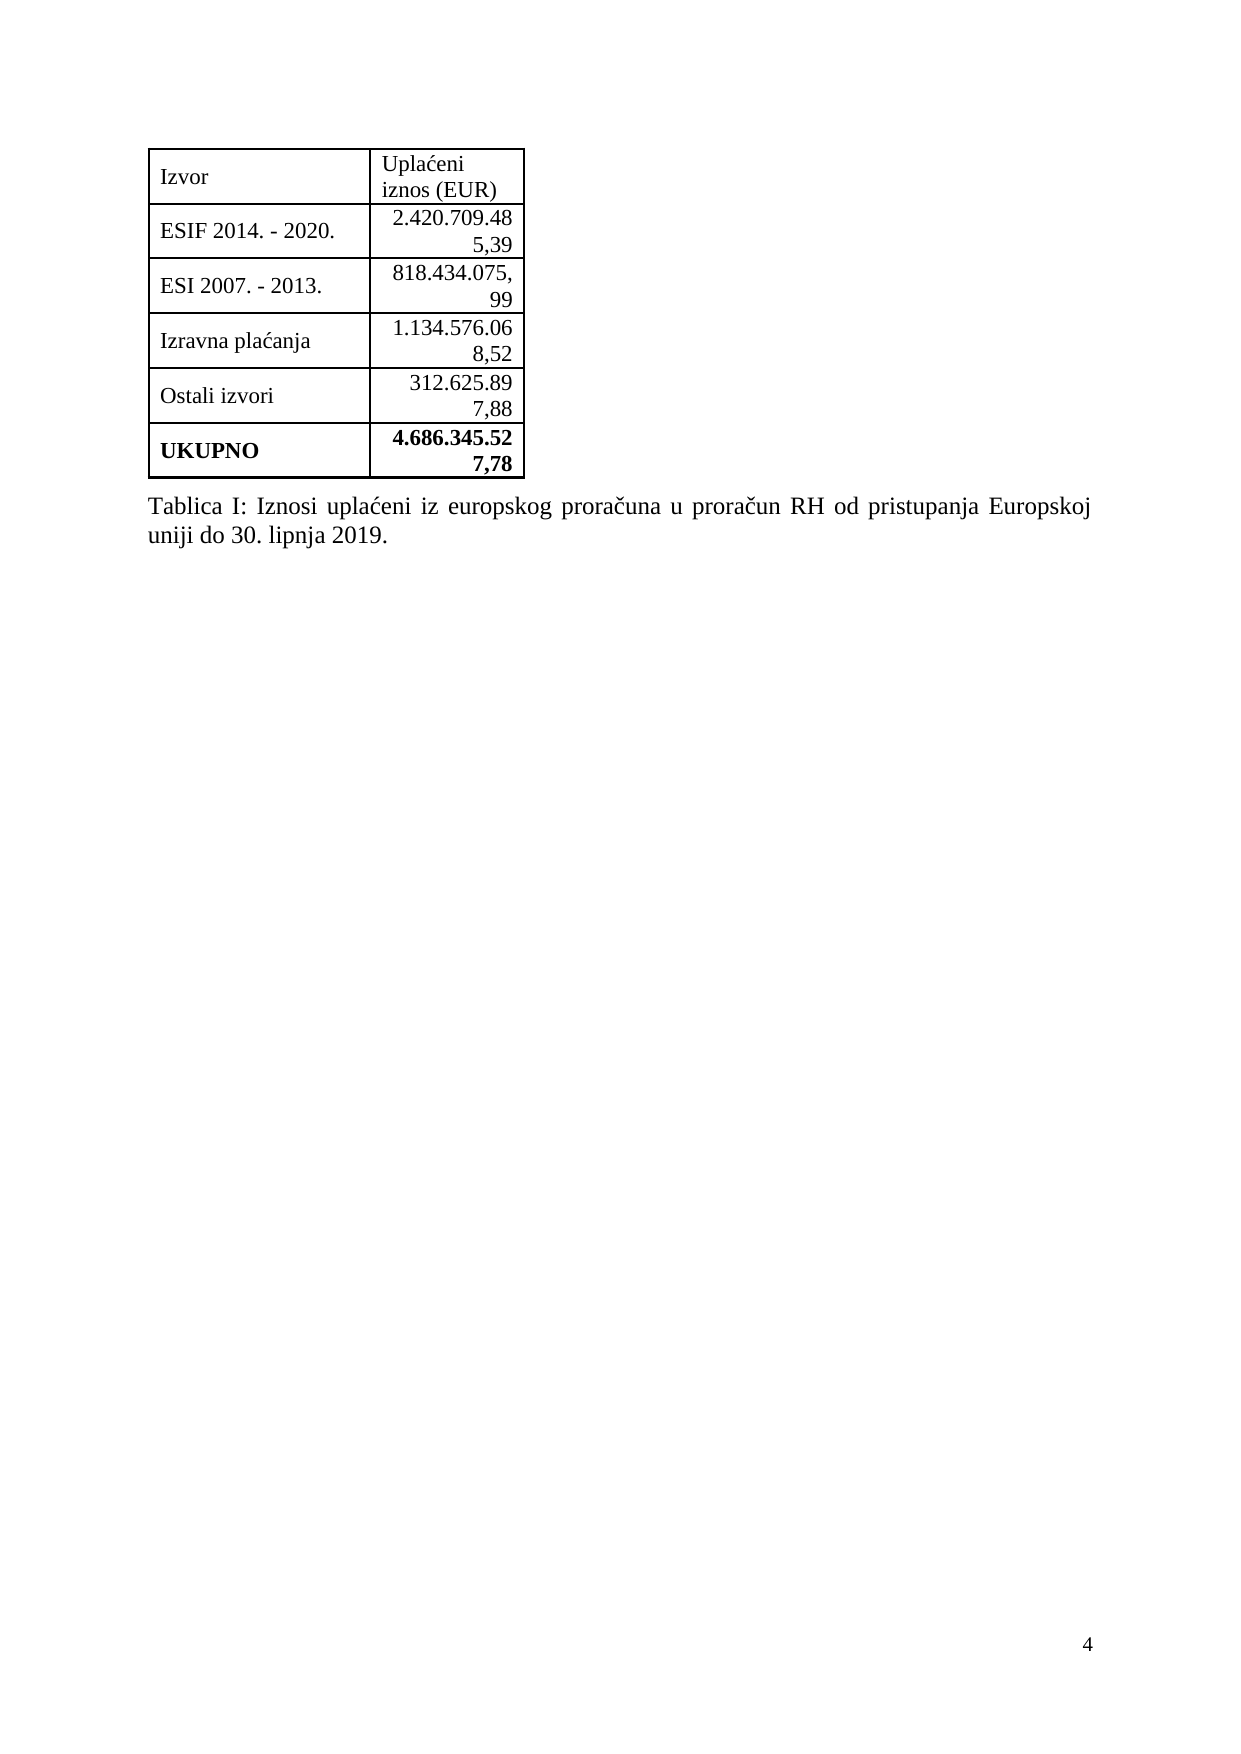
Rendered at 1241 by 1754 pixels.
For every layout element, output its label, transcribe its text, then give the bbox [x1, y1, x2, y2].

table_cell 312.625.897,88 [371, 369, 523, 422]
table_cell Izravna plaćanja [150, 314, 369, 367]
table_cell 1.134.576.068,52 [371, 314, 523, 367]
table_cell Ostali izvori [150, 369, 369, 422]
table_cell 2.420.709.485,39 [371, 205, 523, 257]
table_cell ESI 2007. - 2013. [150, 259, 369, 312]
text Tablica I: Iznosi uplaćeni iz europskog proračuna u proračun RH od pristupanja Europskoj uniji do 30. lipnja 2019. [148, 491, 1093, 548]
table_header Uplaćeni iznos (EUR) [371, 150, 523, 202]
table_cell 4.686.345.527,78 [371, 424, 523, 476]
table_header Izvor [150, 150, 369, 202]
table_cell ESIF 2014. - 2020. [150, 205, 369, 257]
table_cell 818.434.075,99 [371, 259, 523, 312]
table_cell UKUPNO [150, 424, 369, 476]
